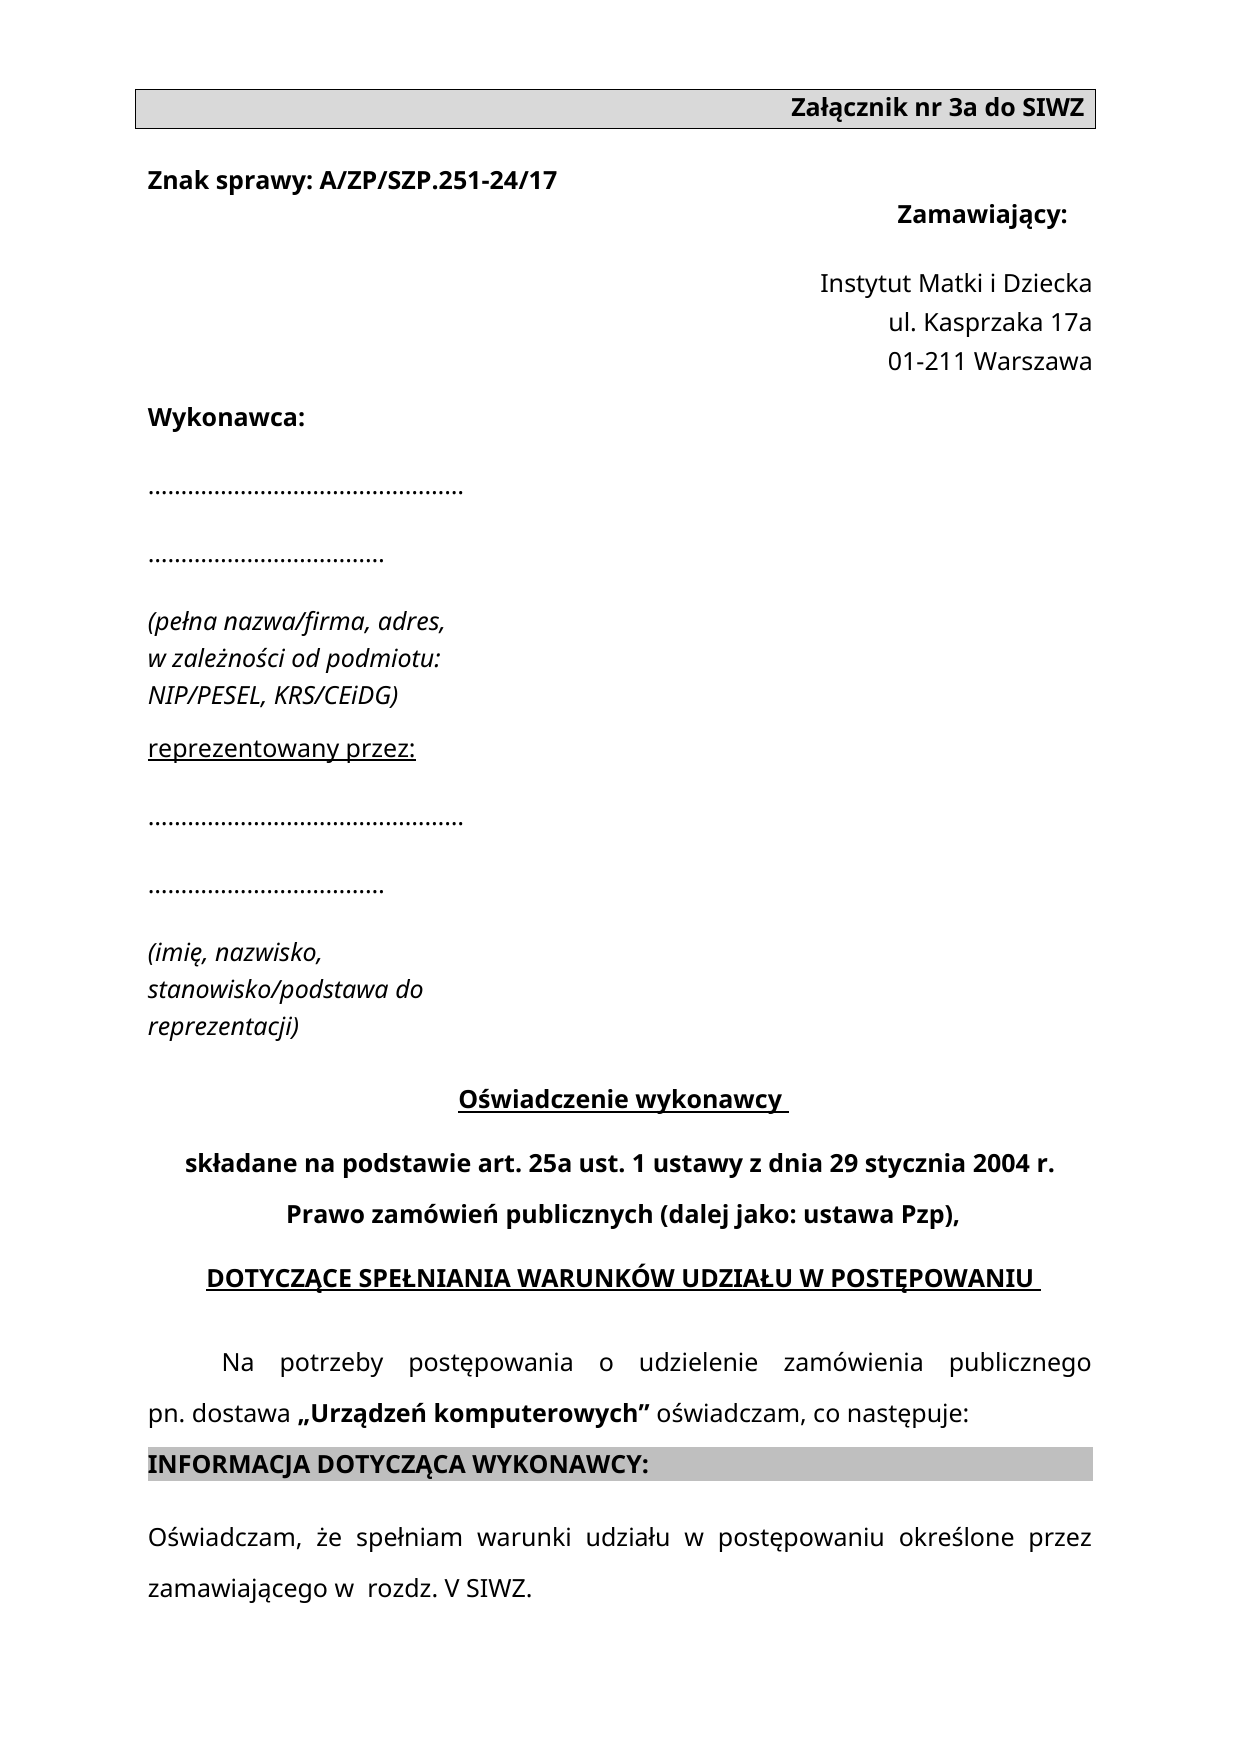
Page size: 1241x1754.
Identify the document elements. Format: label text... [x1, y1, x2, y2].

text ul. Kasprzaka 17a [148, 304, 1093, 338]
table_header Załącznik nr 3a do SIWZ [136, 90, 1095, 128]
text Oświadczam, że spełniam warunki udziału w postępowaniu określone przez zamawiającego w rozdz. V SIWZ. [148, 1519, 1093, 1604]
text ………………………………………………………………………… [148, 467, 472, 570]
text 01-211 Warszawa [148, 343, 1093, 378]
text Wykonawca: [148, 399, 1093, 433]
text Zamawiający: [694, 197, 1093, 231]
text Instytut Matki i Dziecka [148, 265, 1093, 299]
text (pełna nazwa/firma, adres, w zależności od podmiotu: NIP/PESEL, KRS/CEiDG) [148, 604, 472, 711]
text Na potrzeby postępowania o udzielenie zamówienia publicznego pn. dostawa „Urządzeń komputerowych” oświadczam, co następuje: [148, 1345, 1093, 1430]
text ………………………………………………………………………… [148, 799, 472, 901]
text (imię, nazwisko, stanowisko/podstawa do reprezentacji) [148, 935, 472, 1043]
text Oświadczenie wykonawcy [148, 1082, 1093, 1116]
text składane na podstawie art. 25a ust. 1 ustawy z dnia 29 stycznia 2004 r. [148, 1146, 1093, 1180]
text reprezentowany przez: [148, 731, 1093, 765]
text DOTYCZĄCE SPEŁNIANIA WARUNKÓW UDZIAŁU W POSTĘPOWANIU [148, 1260, 1093, 1294]
text INFORMACJA DOTYCZĄCA WYKONAWCY: [148, 1447, 1093, 1481]
text Prawo zamówień publicznych (dalej jako: ustawa Pzp), [148, 1197, 1093, 1231]
text Znak sprawy: A/ZP/SZP.251-24/17 [148, 163, 1093, 197]
